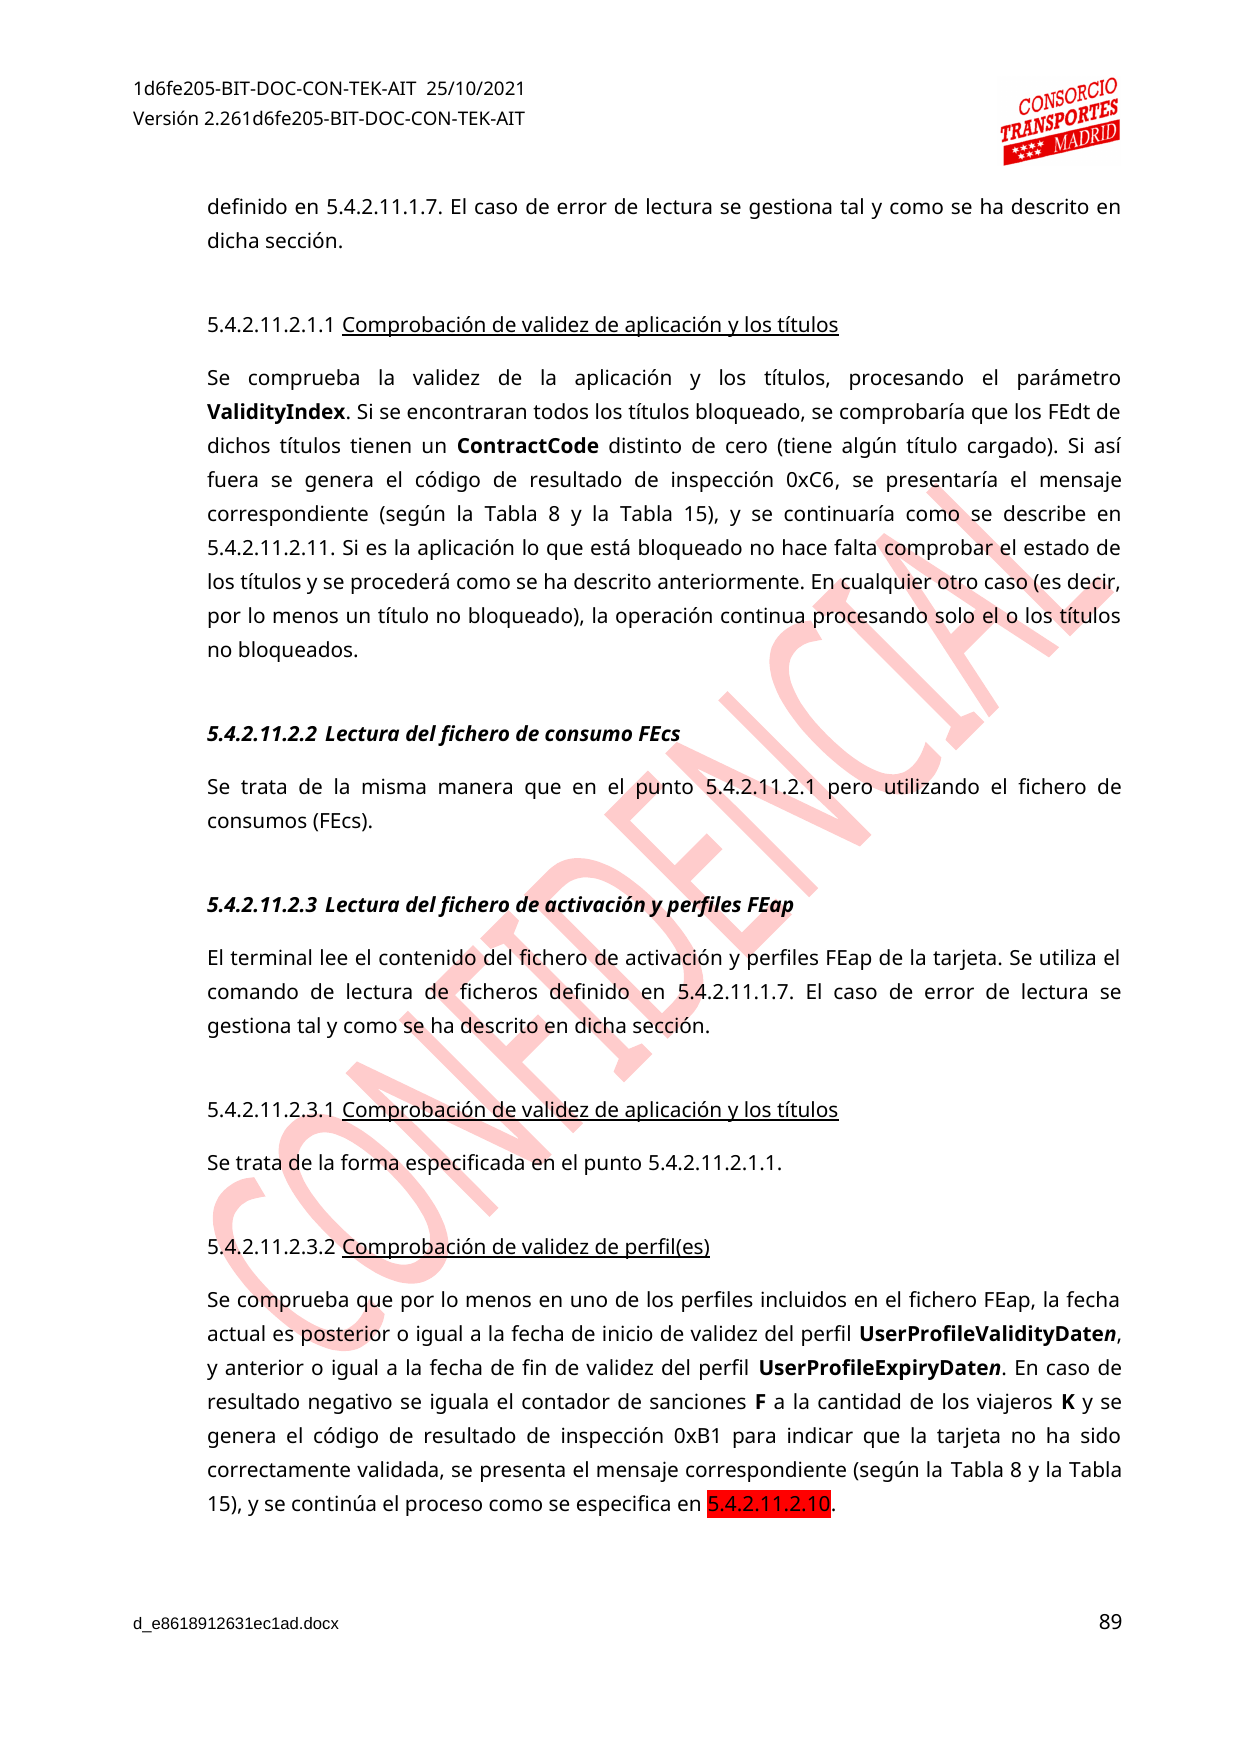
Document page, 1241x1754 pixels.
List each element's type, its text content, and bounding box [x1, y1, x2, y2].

text Se trata de la misma manera que en el punto 5.4.2.11.2.1 pero utilizando el fichero de consumos (FEcs). [207, 772, 1122, 835]
text Se trata de la forma especificada en el punto 5.4.2.11.2.1.1. [207, 1148, 1122, 1177]
subtitle Comprobación de validez de aplicación y los títulos [207, 310, 1122, 338]
subtitle Lectura del fichero de activación y perfiles FEap [207, 890, 1122, 919]
picture [996, 76, 1122, 166]
subtitle Comprobación de validez de perfil(es) [207, 1232, 1122, 1261]
subtitle Lectura del fichero de consumo FEcs [207, 719, 1122, 748]
subtitle Comprobación de validez de aplicación y los títulos [207, 1095, 1122, 1124]
text El terminal lee el contenido del fichero de activación y perfiles FEap de utiliza el comando de lectura de ficheros definido en 5.4.2.11.1.7. El caso de error de lectura se gestiona tal y como se ha descrito en dicha sección. [207, 943, 1122, 1040]
